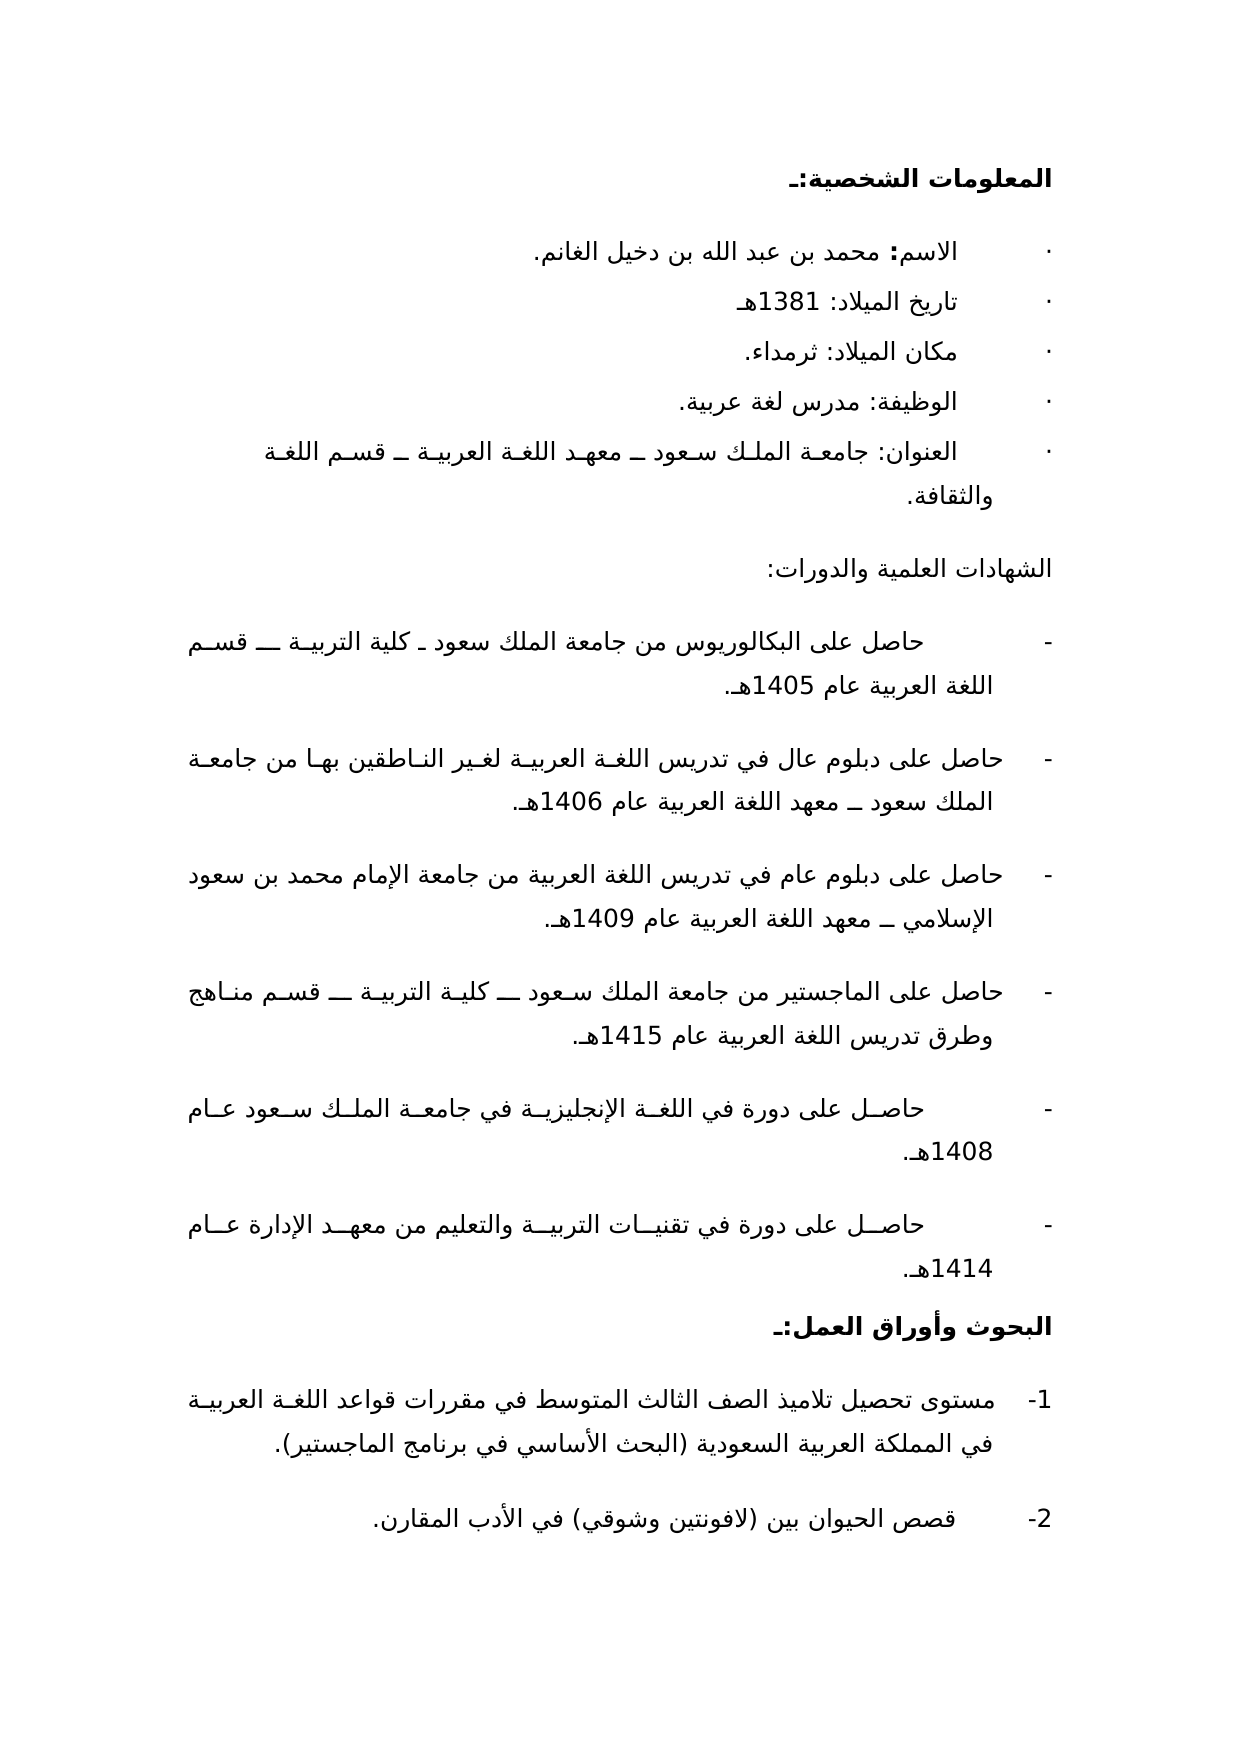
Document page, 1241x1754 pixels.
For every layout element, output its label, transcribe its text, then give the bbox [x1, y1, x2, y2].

text · تاريخ الميلاد: 1381هـ [262, 273, 1053, 317]
text · الاسم: محمد بن عبد الله بن دخيل الغانم. [262, 223, 1053, 267]
text الشهادات العلمية والدورات: [187, 539, 1053, 583]
text المعلومات الشخصية:ـ [187, 150, 1053, 194]
text - حاصل على الماجستير من جامعة الملك سعود ــ كلية التربية ــ قسم مناهج وطرق تدريس اللغة العربية عام 1415هـ. [187, 962, 1053, 1050]
text 2- قصص الحيوان بين (لافونتين وشوقي) في الأدب المقارن. [187, 1487, 1053, 1533]
text - حاصل على دبلوم عام في تدريس اللغة العربية من جامعة الإمام محمد بن سعود الإسلامي ــ معهد اللغة العربية عام 1409هـ. [187, 846, 1053, 933]
text - حاصل على دورة في تقنيات التربية والتعليم من معهد الإدارة عام 1414هـ. [187, 1196, 1053, 1283]
text · مكان الميلاد: ثرمداء. [262, 323, 1053, 367]
text - حاصل على دبلوم عال في تدريس اللغة العربية لغير الناطقين بها من جامعة الملك سعود ــ معهد اللغة العربية عام 1406هـ. [187, 729, 1053, 817]
text البحوث وأوراق العمل:ـ [187, 1312, 1053, 1342]
text 1- مستوى تحصيل تلاميذ الصف الثالث المتوسط في مقررات قواعد اللغة العربية في المملكة العربية السعودية (البحث الأساسي في برنامج الماجستير). [187, 1371, 1053, 1458]
text · العنوان: جامعة الملك سعود ـ معهد اللغة العربية ـ قسم اللغة والثقافة. [262, 423, 1053, 510]
text - حاصل على دورة في اللغة الإنجليزية في جامعة الملك سعود عام 1408هـ. [187, 1079, 1053, 1167]
text · الوظيفة: مدرس لغة عربية. [262, 373, 1053, 417]
text - حاصل على البكالوريوس من جامعة الملك سعود ـ كلية التربية ــ قسم اللغة العربية عام 1405هـ. [187, 612, 1053, 700]
